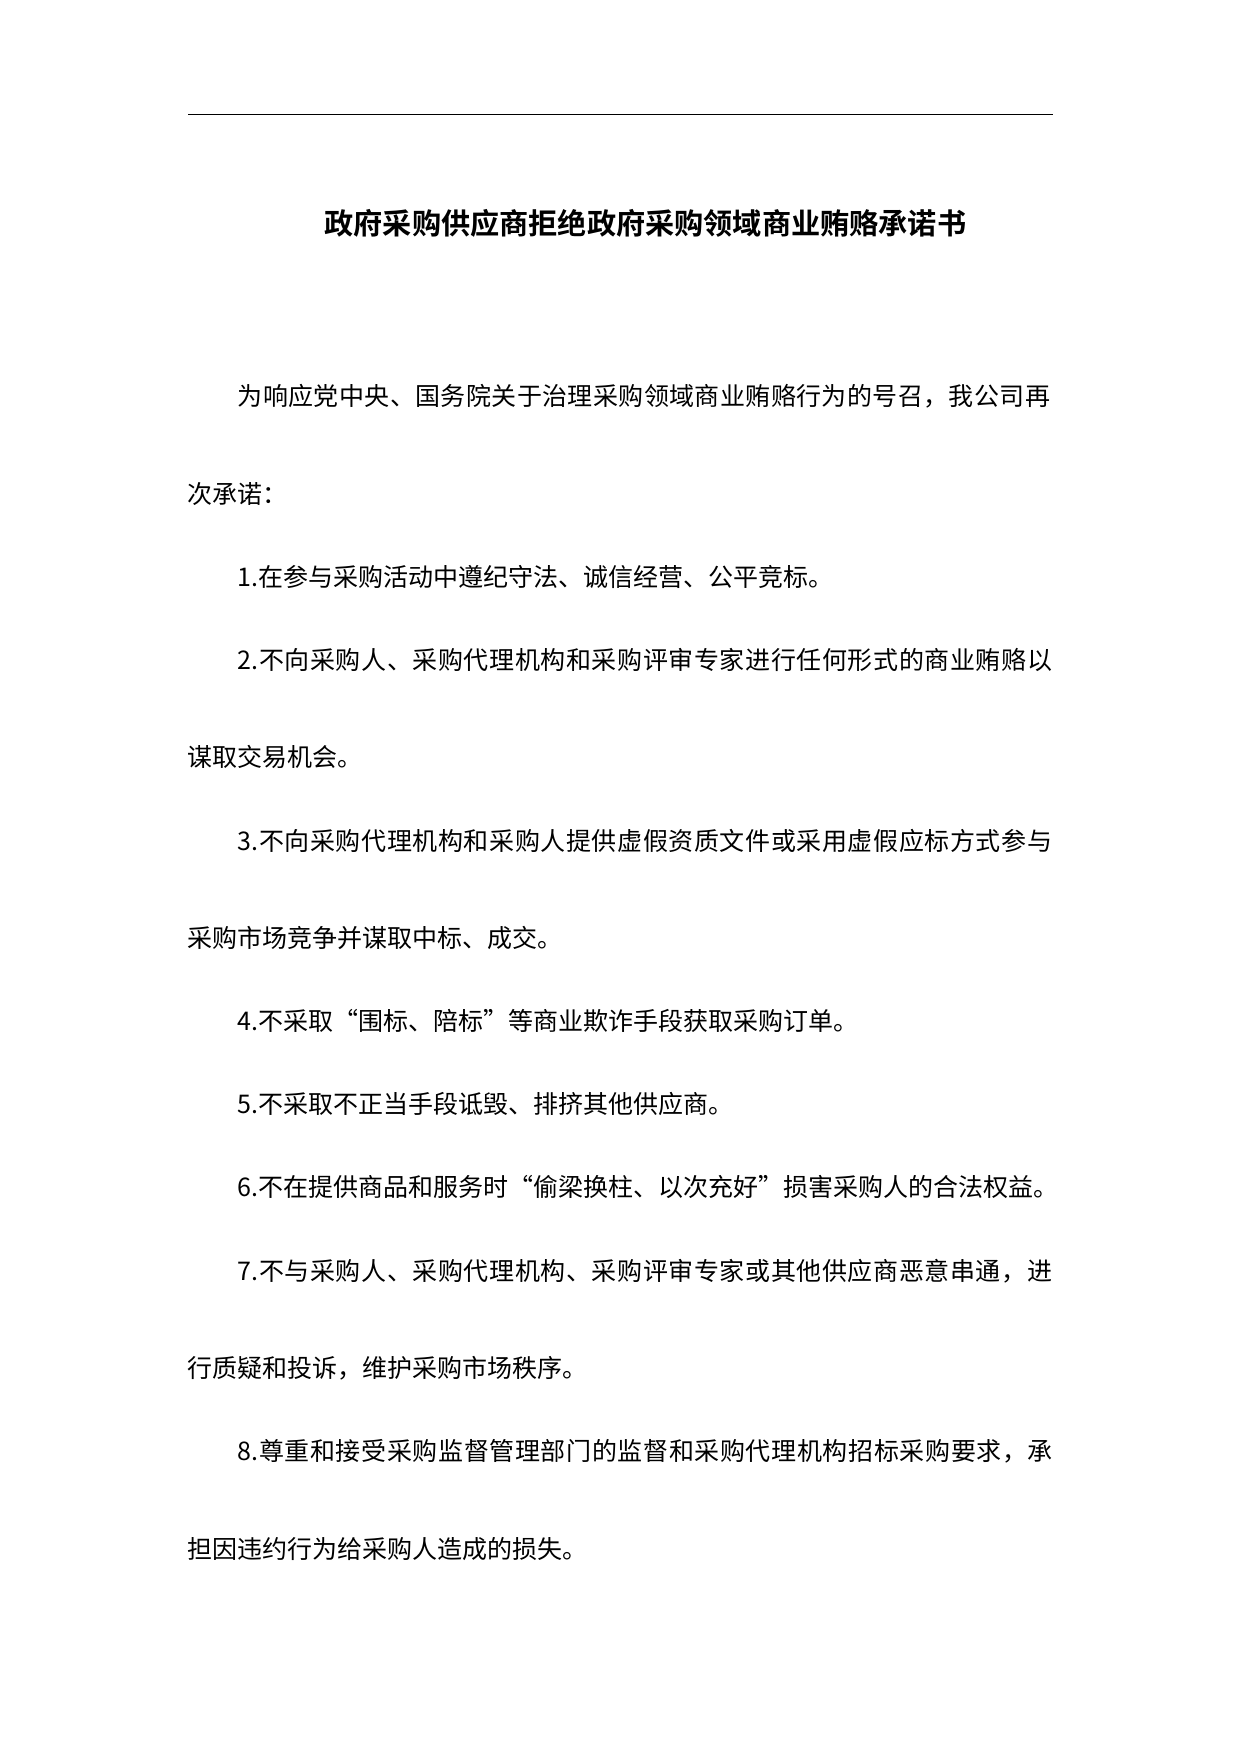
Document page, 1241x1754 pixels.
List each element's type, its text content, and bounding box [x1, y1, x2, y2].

text 8.尊重和接受采购监督管理部门的监督和采购代理机构招标采购要求，承担因违约行为给采购人造成的损失。 [187, 1417, 1053, 1580]
subtitle 政府采购供应商拒绝政府采购领域商业贿赂承诺书 [237, 189, 1053, 254]
text 3.不向采购代理机构和采购人提供虚假资质文件或采用虚假应标方式参与采购市场竞争并谋取中标、成交。 [187, 807, 1053, 969]
text 2.不向采购人、采购代理机构和采购评审专家进行任何形式的商业贿赂以谋取交易机会。 [187, 626, 1053, 788]
text 7.不与采购人、采购代理机构、采购评审专家或其他供应商恶意串通，进行质疑和投诉，维护采购市场秩序。 [187, 1237, 1053, 1399]
text 为响应党中央、国务院关于治理采购领域商业贿赂行为的号召，我公司再次承诺： [187, 362, 1053, 525]
text 5.不采取不正当手段诋毁、排挤其他供应商。 [187, 1070, 1053, 1135]
text 4.不采取“围标、陪标”等商业欺诈手段获取采购订单。 [187, 987, 1053, 1052]
text 6.不在提供商品和服务时“偷梁换柱、以次充好”损害采购人的合法权益。 [187, 1153, 1053, 1218]
text 1.在参与采购活动中遵纪守法、诚信经营、公平竞标。 [187, 543, 1053, 608]
